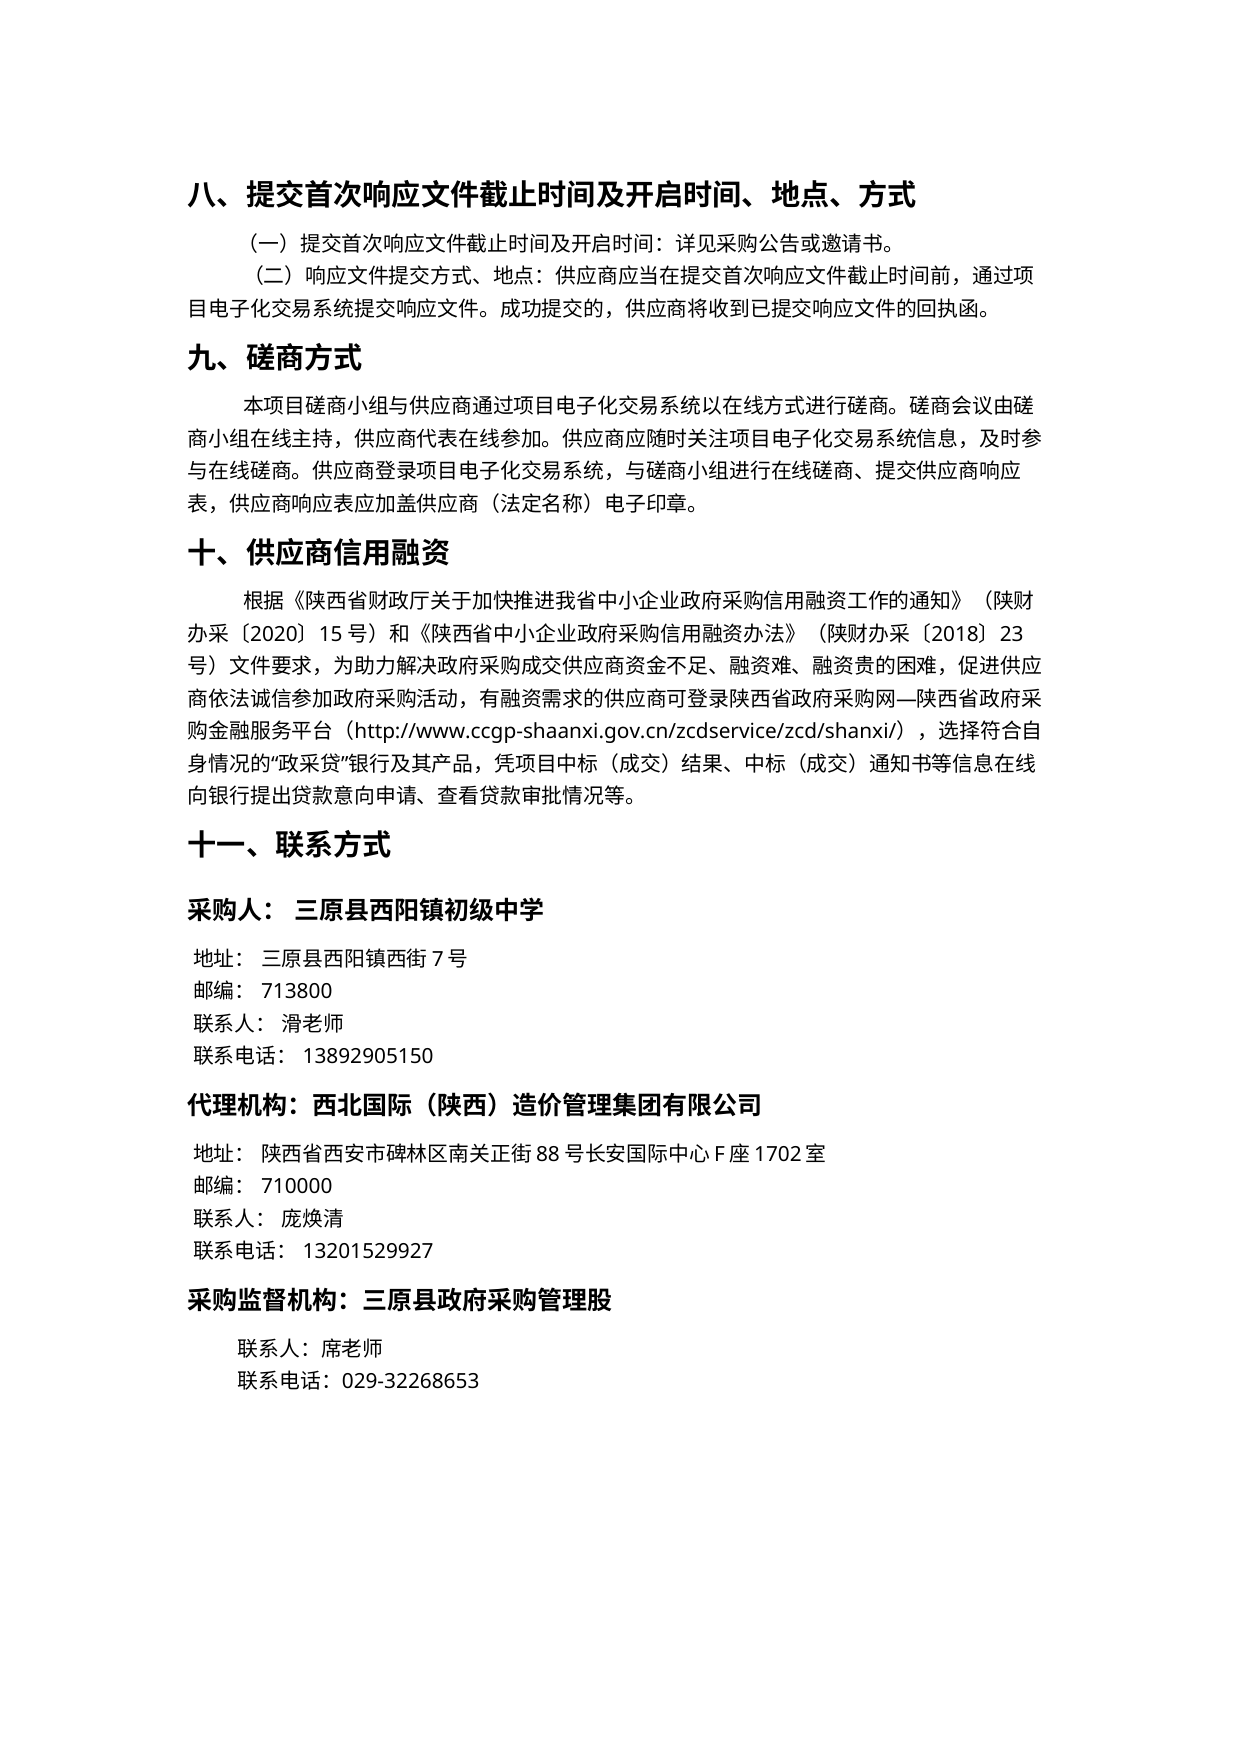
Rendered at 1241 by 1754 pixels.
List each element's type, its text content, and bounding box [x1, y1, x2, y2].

text 地址： 三原县西阳镇西街7号 [187, 942, 1053, 974]
text 采购监督机构：三原县政府采购管理股 [187, 1267, 1053, 1332]
text 八、提交首次响应文件截止时间及开启时间、地点、方式 [187, 162, 1053, 227]
text 联系人： 滑老师 [187, 1007, 1053, 1039]
text 采购人： 三原县西阳镇初级中学 [187, 877, 1053, 942]
text 本项目磋商小组与供应商通过项目电子化交易系统以在线方式进行磋商。磋商会议由磋商小组在线主持，供应商代表在线参加。供应商应随时关注项目电子化交易系统信息，及时参与在线磋商。供应商登录项目电子化交易系统，与磋商小组进行在线磋商、提交供应商响应表，供应商响应表应加盖供应商（法定名称）电子印章。 [187, 389, 1053, 519]
text 联系电话： 13201529927 [187, 1234, 1053, 1267]
text 联系人：席老师 [187, 1332, 1053, 1364]
text 十、供应商信用融资 [187, 519, 1053, 584]
text 地址： 陕西省西安市碑林区南关正街88号长安国际中心F座1702室 [187, 1137, 1053, 1169]
text 九、磋商方式 [187, 324, 1053, 389]
text 联系电话： 13892905150 [187, 1039, 1053, 1072]
text 代理机构：西北国际（陕西）造价管理集团有限公司 [187, 1072, 1053, 1137]
text 联系电话：029-32268653 [187, 1364, 1053, 1397]
text 邮编： 710000 [187, 1169, 1053, 1202]
text （一）提交首次响应文件截止时间及开启时间：详见采购公告或邀请书。 [187, 227, 1053, 259]
text （二）响应文件提交方式、地点：供应商应当在提交首次响应文件截止时间前，通过项目电子化交易系统提交响应文件。成功提交的，供应商将收到已提交响应文件的回执函。 [187, 259, 1053, 324]
text 邮编： 713800 [187, 974, 1053, 1007]
text 十一、联系方式 [187, 812, 1053, 877]
text 根据《陕西省财政厅关于加快推进我省中小企业政府采购信用融资工作的通知》（陕财办采〔2020〕15 号）和《陕西省中小企业政府采购信用融资办法》（陕财办采〔2018〕23 号）文件要求，为助力解决政府采购成交供应商资金不足、融资难、融资贵的困难，促进供应商依法诚信参加政府采购活动，有融资需求的供应商可登录陕西省政府采购网—陕西省政府采购金融服务平台（http://www.ccgp-shaanxi.gov.cn/zcdservice/zcd/shanxi/），选择符合自身情况的“政采贷”银行及其产品，凭项目中标（成交）结果、中标（成交）通知书等信息在线向银行提出贷款意向申请、查看贷款审批情况等。 [187, 584, 1053, 812]
text 联系人： 庞焕清 [187, 1202, 1053, 1234]
